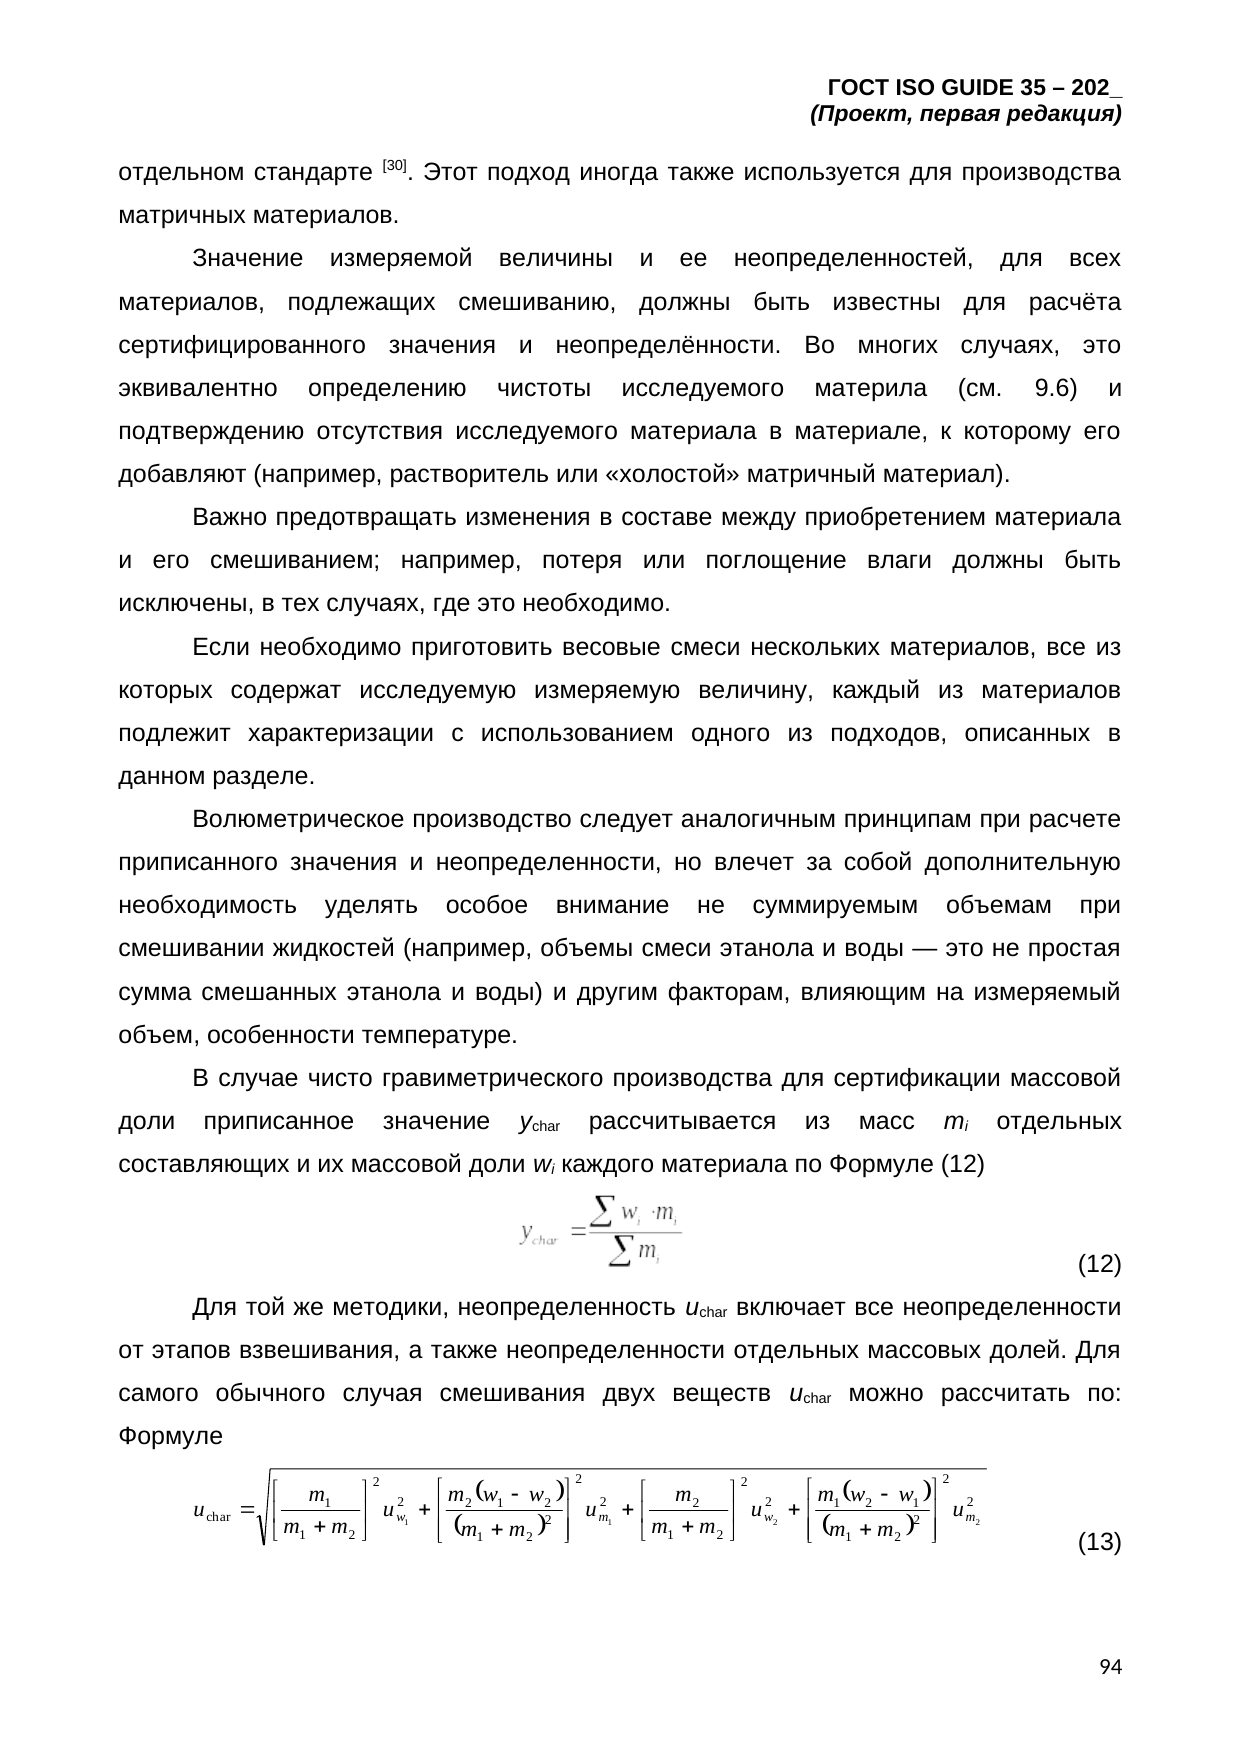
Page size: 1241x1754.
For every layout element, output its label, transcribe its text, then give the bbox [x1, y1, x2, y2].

text Волюметрическое производство следует аналогичным принципам при расчете приписанного значения и неопределенности, но влечет за собой дополнительную необходимость уделять особое внимание не суммируемым объемам при смешивании жидкостей (например, объемы смеси этанола и воды — это не простая сумма смешанных этанола и воды) и другим факторам, влияющим на измеряемый объем, особенности температуре. [118, 804, 1122, 1048]
text (12) [118, 1192, 1122, 1277]
text Важно предотвращать изменения в составе между приобретением материала и его смешиванием; например, потеря или поглощение влаги должны быть исключены, в тех случаях, где это необходимо. [118, 502, 1122, 617]
text Если необходимо приготовить весовые смеси нескольких материалов, все из которых содержат исследуемую измеряемую величину, каждый из материалов подлежит характеризации с использованием одного из подходов, описанных в данном разделе. [118, 631, 1122, 789]
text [118, 157, 1122, 229]
text В случае чисто гравиметрического производства для сертификации массовой доли приписанное значение ychar рассчитывается из масс mi отдельных составляющих и их массовой доли wi каждого материала по Формуле (12) [118, 1063, 1122, 1178]
text Значение измеряемой величины и ее неопределенностей, для всех материалов, подлежащих смешиванию, должны быть известны для расчёта сертифицированного значения и неопределённости. Во многих случаях, это эквивалентно определению чистоты исследуемого материла (см. 9.6) и подтверждению отсутствия исследуемого материала в материале, к которому его добавляют (например, растворитель или «холостой» матричный материал). [118, 243, 1122, 488]
text Для той же методики, неопределенность uchar включает все неопределенности от этапов взвешивания, а также неопределенности отдельных массовых долей. Для самого обычного случая смешивания двух веществ uchar можно рассчитать по: Формуле [118, 1292, 1122, 1450]
text (13) [118, 1464, 1122, 1556]
